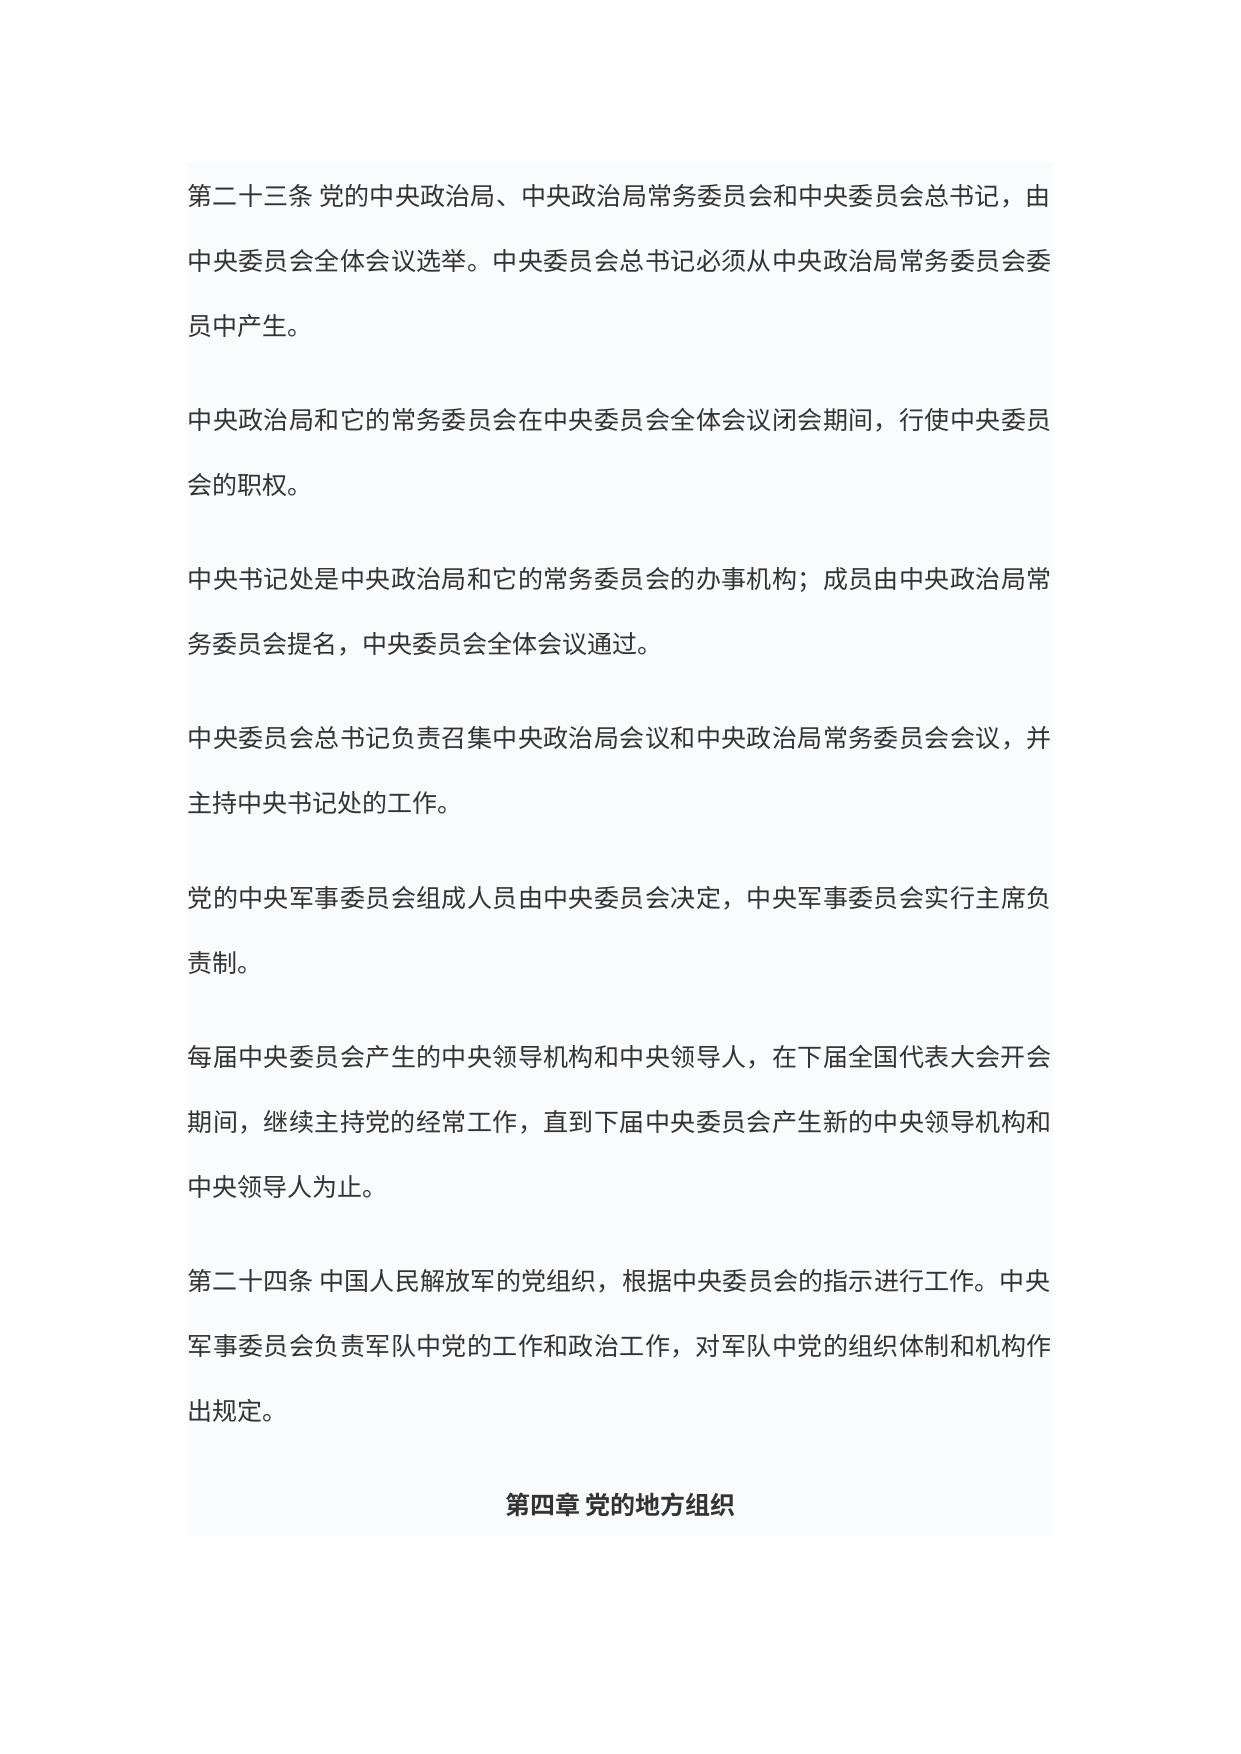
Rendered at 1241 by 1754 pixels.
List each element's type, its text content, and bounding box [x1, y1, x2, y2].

text 中央委员会总书记负责召集中央政治局会议和中央政治局常务委员会会议，并主持中央书记处的工作。 [187, 704, 1053, 834]
text 第二十四条 中国人民解放军的党组织，根据中央委员会的指示进行工作。中央军事委员会负责军队中党的工作和政治工作，对军队中党的组织体制和机构作出规定。 [187, 1247, 1053, 1442]
text 党的中央军事委员会组成人员由中央委员会决定，中央军事委员会实行主席负责制。 [187, 864, 1053, 994]
text 每届中央委员会产生的中央领导机构和中央领导人，在下届全国代表大会开会期间，继续主持党的经常工作，直到下届中央委员会产生新的中央领导机构和中央领导人为止。 [187, 1023, 1053, 1218]
text 中央书记处是中央政治局和它的常务委员会的办事机构；成员由中央政治局常务委员会提名，中央委员会全体会议通过。 [187, 545, 1053, 675]
text 中央政治局和它的常务委员会在中央委员会全体会议闭会期间，行使中央委员会的职权。 [187, 386, 1053, 516]
text 第二十三条 党的中央政治局、中央政治局常务委员会和中央委员会总书记，由中央委员会全体会议选举。中央委员会总书记必须从中央政治局常务委员会委员中产生。 [187, 162, 1053, 357]
text 第四章 党的地方组织 [187, 1471, 1053, 1536]
